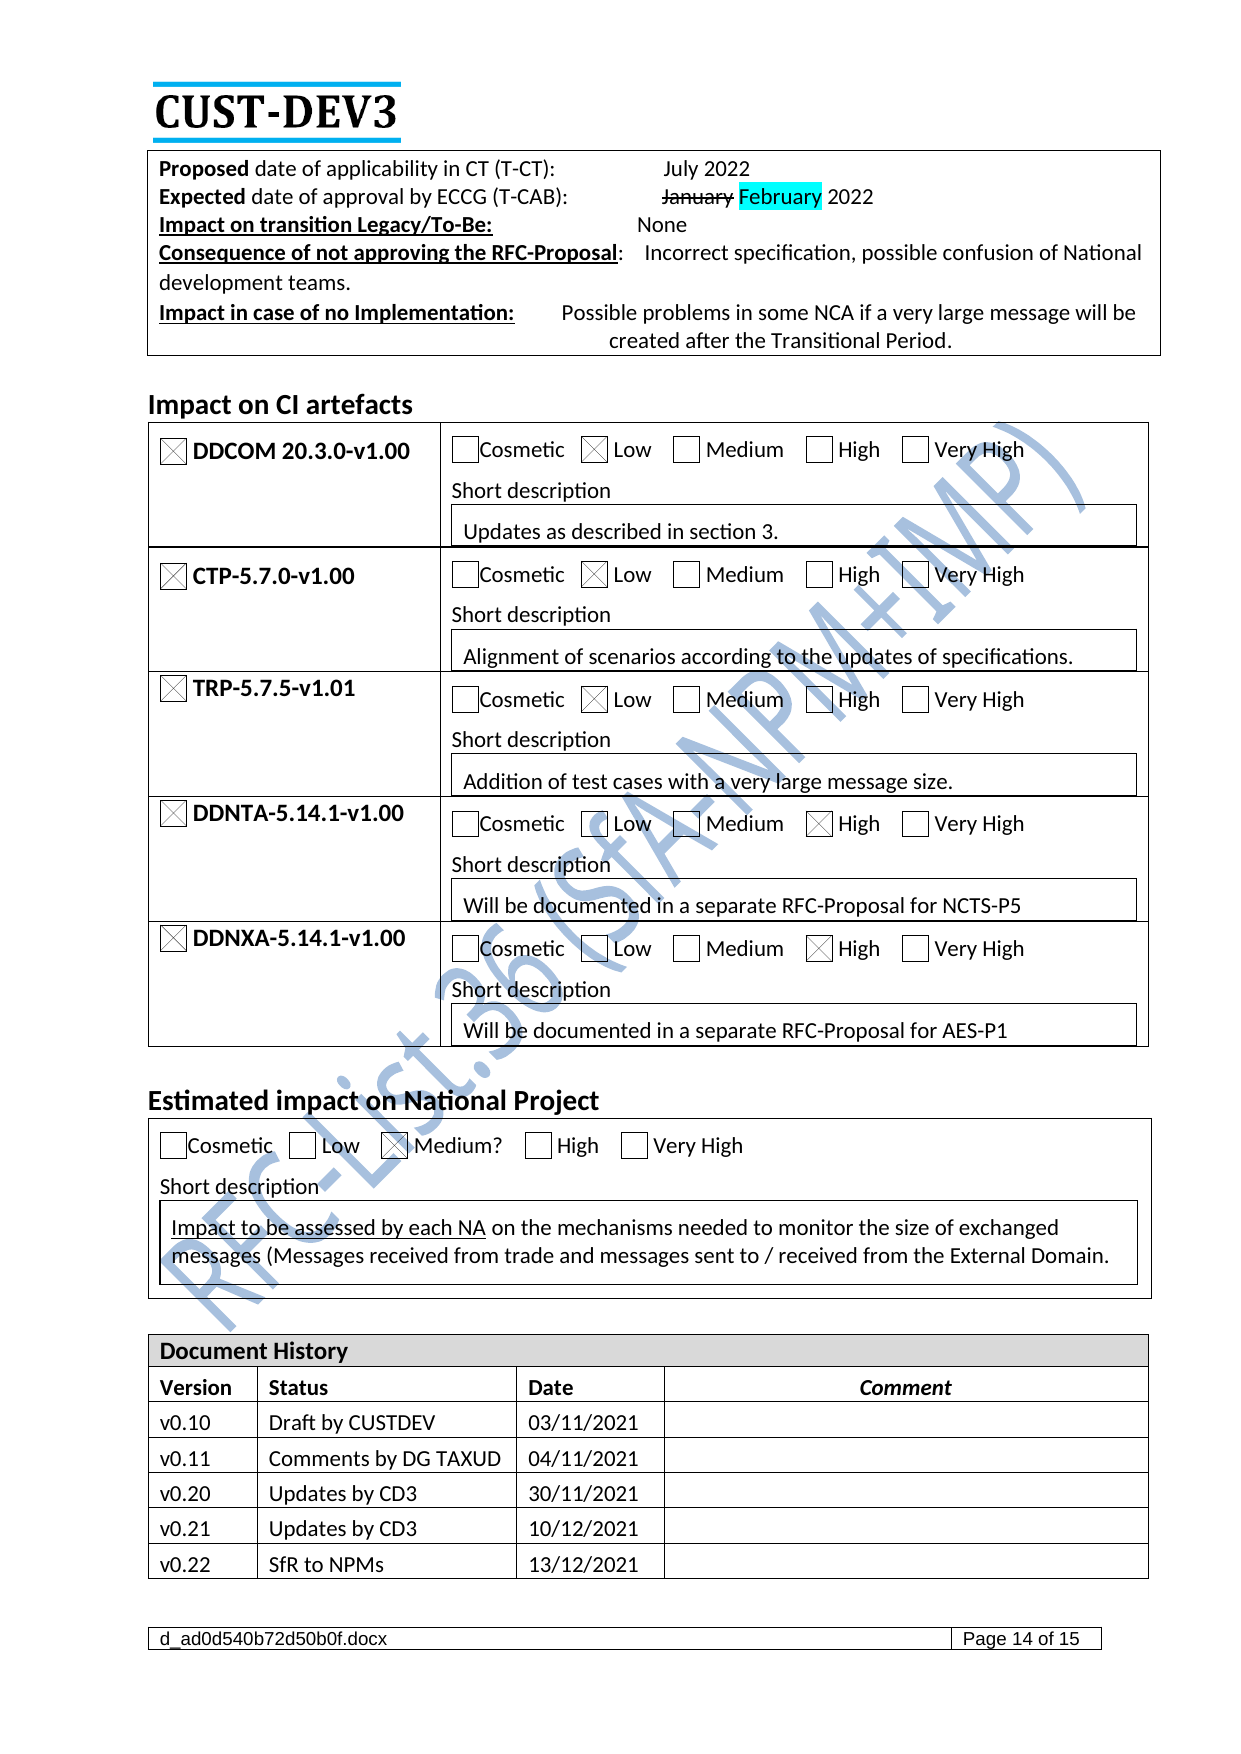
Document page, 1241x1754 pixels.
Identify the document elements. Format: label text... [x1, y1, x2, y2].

table_cell Cosmetic Low Medium High Very High Short description [441, 548, 1148, 671]
table_cell SfR to NPMs [258, 1544, 516, 1578]
table_cell Version [149, 1367, 257, 1401]
table_cell [665, 1473, 1148, 1507]
table_cell [665, 1508, 1148, 1542]
table_cell v0.22 [149, 1544, 257, 1578]
table_cell 04/11/2021 [517, 1438, 664, 1472]
table_cell [665, 1544, 1148, 1578]
table_cell DDNXA-5.14.1-v1.00 [149, 922, 440, 1046]
table_cell v0.20 [149, 1473, 257, 1507]
table_cell 10/12/2021 [517, 1508, 664, 1542]
table_header Document History [149, 1335, 1148, 1366]
table_cell 03/11/2021 [517, 1402, 664, 1437]
table_cell v0.10 [149, 1402, 257, 1437]
table_cell Date [517, 1367, 664, 1401]
table_cell Status [258, 1367, 516, 1401]
table_cell [665, 1438, 1148, 1472]
table_cell Comment [665, 1367, 1148, 1401]
table_header Cosmetic Low Medium High Very High Short description [441, 423, 1148, 546]
table_cell Updates by CD3 [258, 1508, 516, 1542]
picture [147, 75, 406, 149]
text Impact on CI artefacts [148, 386, 1102, 422]
table_cell Comments by DG TAXUD [258, 1438, 516, 1472]
table_cell Cosmetic Low Medium High Very High Short description [441, 922, 1148, 1046]
table_cell v0.11 [149, 1438, 257, 1472]
table_cell TRP-5.7.5-v1.01 [149, 672, 440, 796]
table_header DDCOM 20.3.0-v1.00 [149, 423, 440, 546]
table_cell Cosmetic Low Medium High Very High Short description [441, 672, 1148, 796]
table_cell Cosmetic Low Medium High Very High Short description [441, 797, 1148, 921]
table_cell 30/11/2021 [517, 1473, 664, 1507]
table_cell v0.21 [149, 1508, 257, 1542]
table_cell 13/12/2021 [517, 1544, 664, 1578]
table_cell [665, 1402, 1148, 1437]
text Estimated impact on National Project [148, 1082, 1102, 1118]
table_header Cosmetic Low Medium? High Very High Short description [149, 1119, 1151, 1298]
table_cell DDNTA-5.14.1-v1.00 [149, 797, 440, 921]
table_cell Draft by CUSTDEV [258, 1402, 516, 1437]
table_cell Updates by CD3 [258, 1473, 516, 1507]
table_cell CTP-5.7.0-v1.00 [149, 548, 440, 671]
